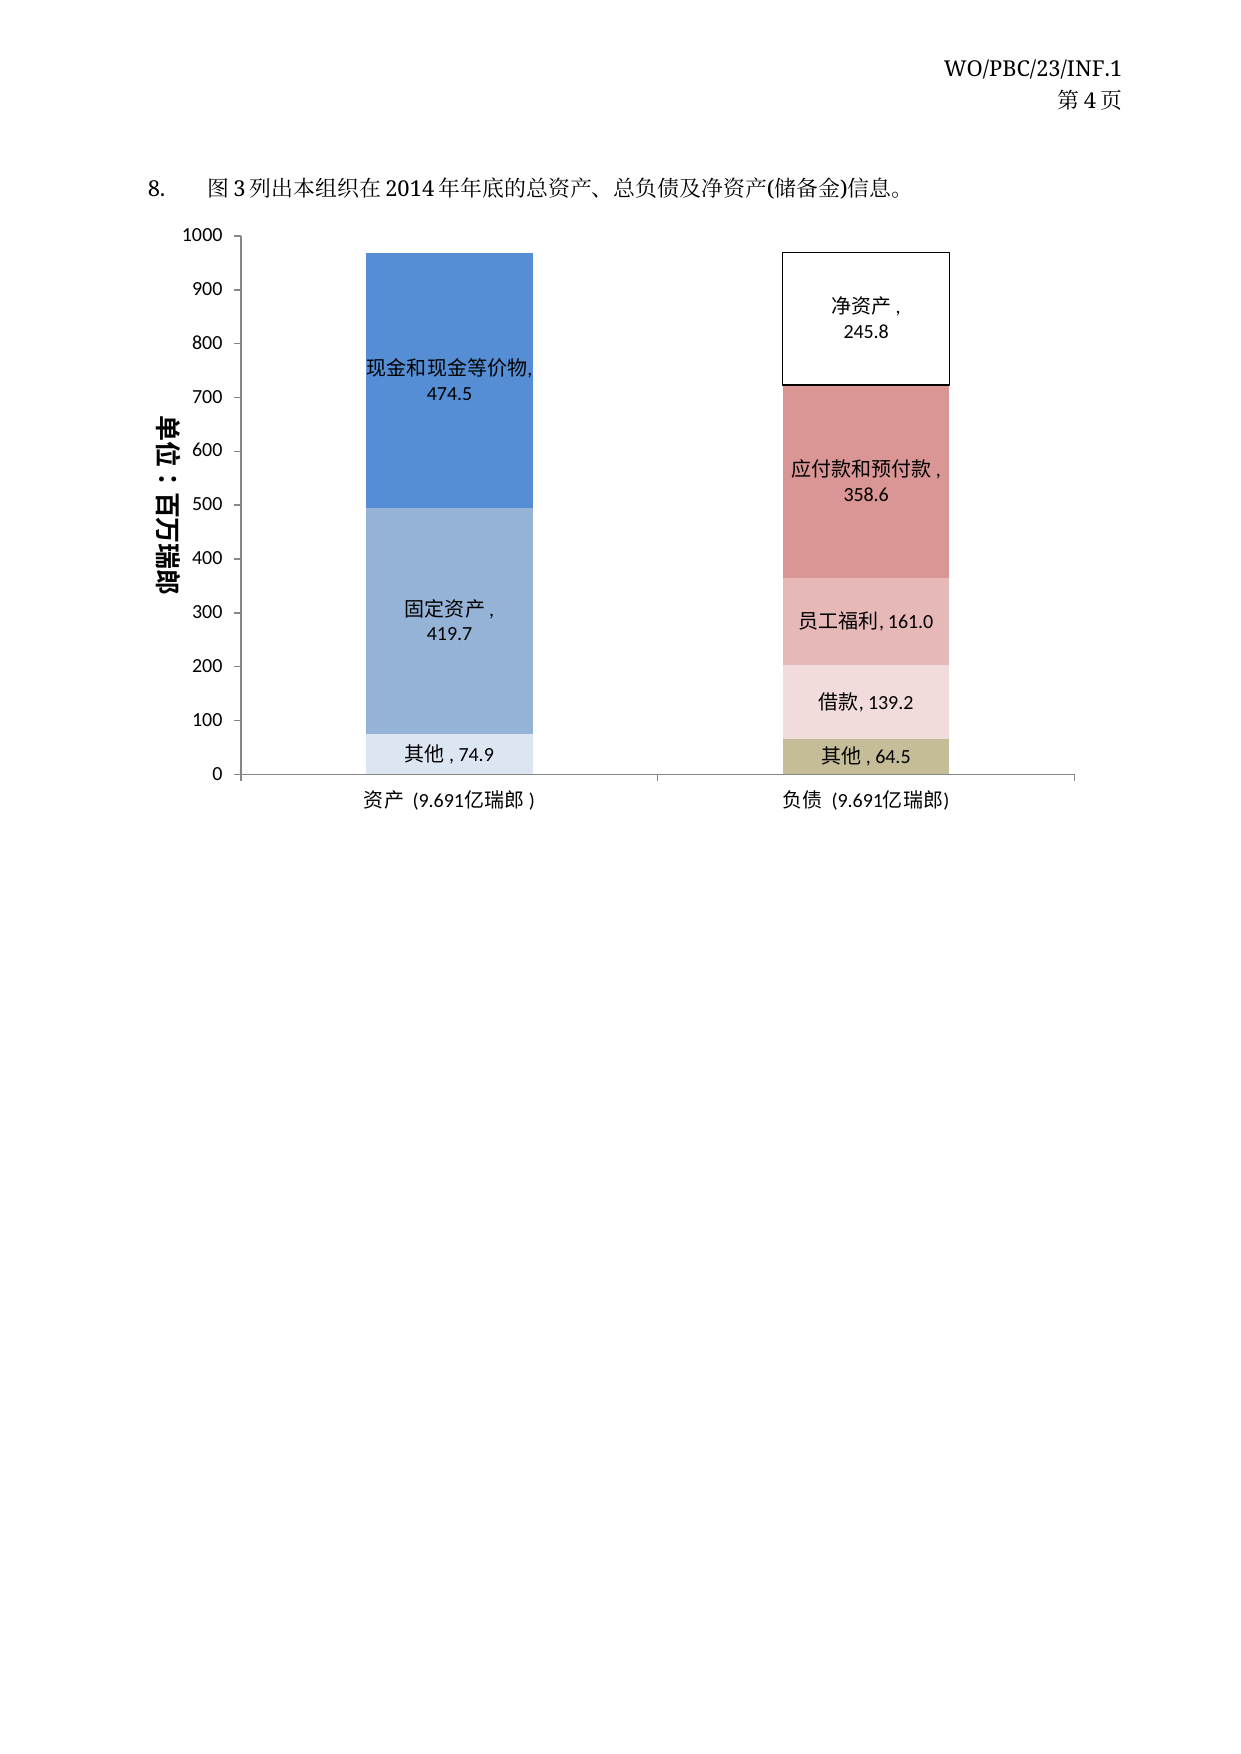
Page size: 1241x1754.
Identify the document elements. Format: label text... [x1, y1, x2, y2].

text 图3列出本组织在2014年年底的总资产、总负债及净资产(储备金)信息。 [148, 167, 1122, 203]
